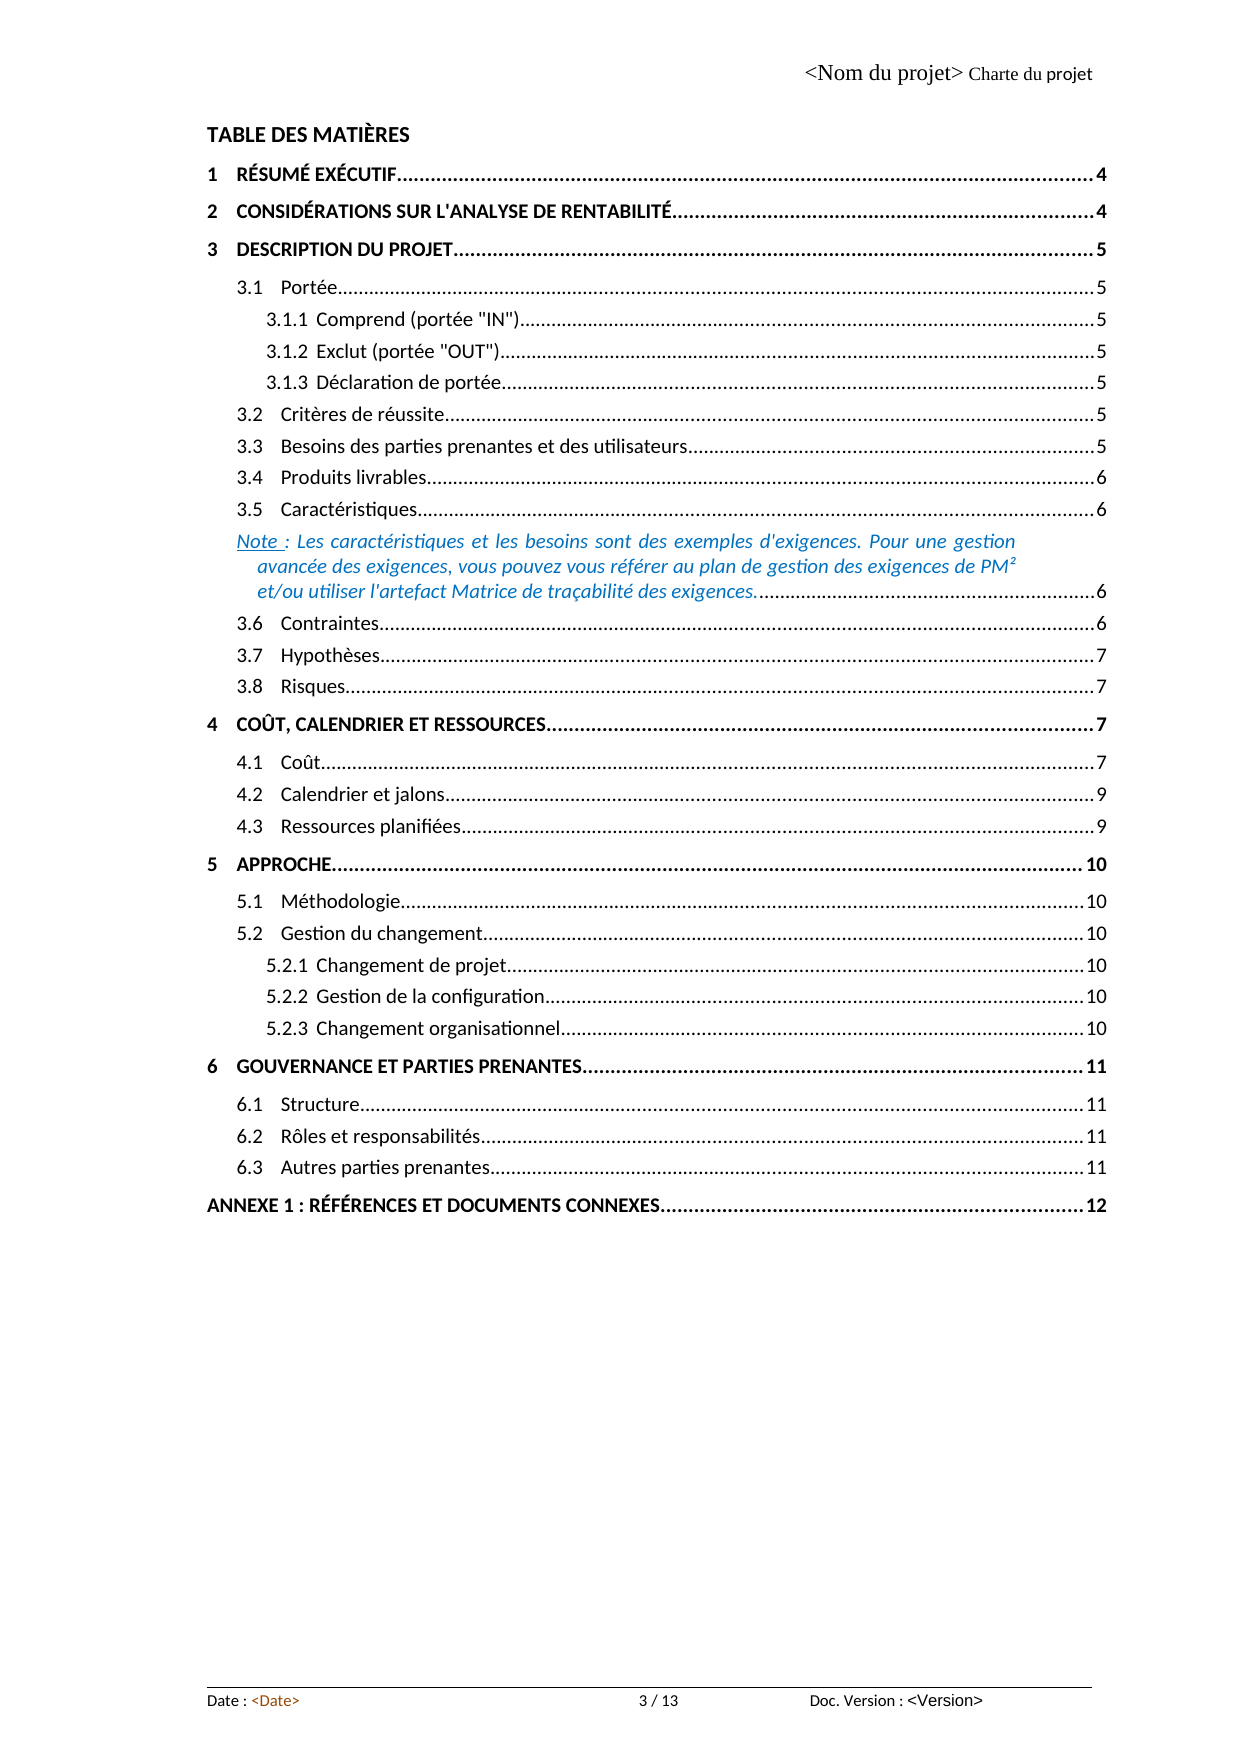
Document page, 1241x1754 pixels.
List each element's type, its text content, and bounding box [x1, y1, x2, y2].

text 5.2.1 Changement de projet 10 [266, 952, 1017, 977]
text Annexe 1 : Références et documents connexes 12 [207, 1192, 1017, 1218]
text 3.1.3 Déclaration de portée 5 [266, 369, 1017, 395]
text 1 Résumé exécutif 4 [207, 161, 1017, 186]
text 3.4 Produits livrables 6 [236, 464, 1017, 490]
text 4.2 Calendrier et jalons 9 [236, 781, 1017, 807]
text 5.1 Méthodologie 10 [236, 889, 1017, 914]
text 6 Gouvernance et parties prenantes 11 [207, 1053, 1017, 1079]
text 4.3 Ressources planifiées 9 [236, 813, 1017, 838]
text 3.5 Caractéristiques 6 [236, 496, 1017, 522]
text 2 Considérations sur l'analyse de rentabilité 4 [207, 199, 1017, 224]
text 3.1.2 Exclut (portée "OUT") 5 [266, 338, 1017, 363]
text 6.2 Rôles et responsabilités 11 [236, 1123, 1017, 1148]
text 3.1.1 Comprend (portée "IN") 5 [266, 306, 1017, 332]
text 3.7 Hypothèses 7 [236, 642, 1017, 667]
text 6.1 Structure 11 [236, 1091, 1017, 1117]
text 4 Coût, calendrier et ressources 7 [207, 712, 1017, 737]
subtitle TABLE DES MATIÈRES [207, 120, 1092, 148]
text 5.2 Gestion du changement 10 [236, 920, 1017, 946]
text 3.1 Portée 5 [236, 274, 1017, 300]
text 5 Approche 10 [207, 851, 1017, 876]
text 3.6 Contraintes 6 [236, 610, 1017, 636]
text 5.2.3 Changement organisationnel 10 [266, 1015, 1017, 1041]
text 6.3 Autres parties prenantes 11 [236, 1154, 1017, 1180]
text 4.1 Coût 7 [236, 749, 1017, 775]
text 3 Description du projet 5 [207, 237, 1017, 262]
text 3.2 Critères de réussite 5 [236, 401, 1017, 427]
text 5.2.2 Gestion de la configuration 10 [266, 984, 1017, 1009]
text 3.3 Besoins des parties prenantes et des utilisateurs 5 [236, 433, 1017, 458]
text Note : Les caractéristiques et les besoins sont des exemples d'exigences. Pour une gestion avancée des exigences, vous pouvez vous référer au plan de gestion des exigences de PM² et/ou utiliser l'artefact Matrice de traçabilité des exigences. 6 [236, 528, 1017, 604]
text 3.8 Risques 7 [236, 674, 1017, 699]
